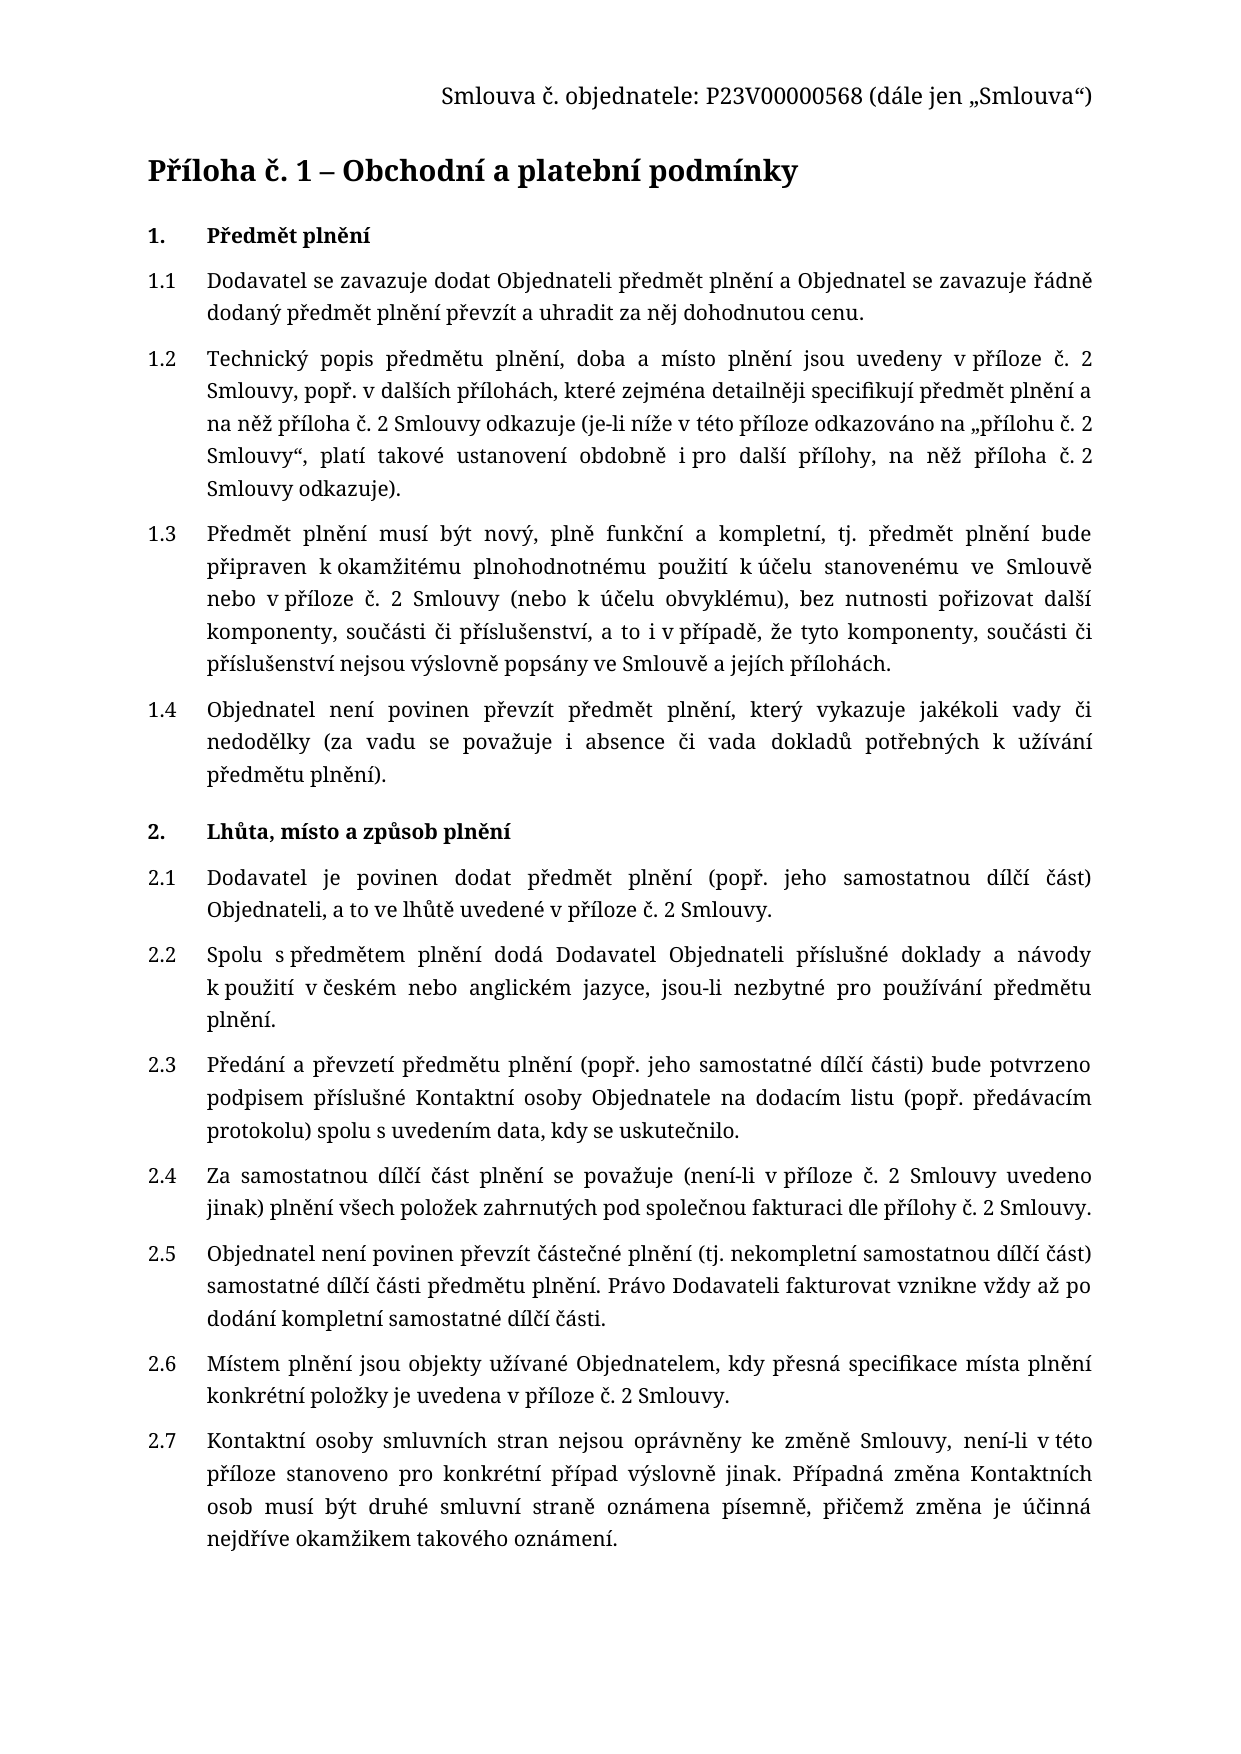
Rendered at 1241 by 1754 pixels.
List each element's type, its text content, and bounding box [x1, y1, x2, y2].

list Předmět plnění musí být nový, plně funkční a kompletní, tj. předmět plnění bude připraven k okamžitému plnohodnotnému použití k účelu stanovenému ve Smlouvě nebo v příloze č. 2 Smlouvy (nebo k účelu obvyklému), bez nutnosti pořizovat další komponenty, součásti či příslušenství, a to i v případě, že tyto komponenty, součásti či příslušenství nejsou výslovně popsány ve Smlouvě a jejích přílohách. [148, 519, 1093, 678]
list Kontaktní osoby smluvních stran nejsou oprávněny ke změně Smlouvy, není-li v této příloze stanoveno pro konkrétní případ výslovně jinak. Případná změna Kontaktních osob musí být druhé smluvní straně oznámena písemně, přičemž změna je účinná nejdříve okamžikem takového oznámení. [148, 1427, 1093, 1553]
list Technický popis předmětu plnění, doba a místo plnění jsou uvedeny v příloze č. 2 Smlouvy, popř. v dalších přílohách, které zejména detailněji specifikují předmět plnění a na něž příloha č. 2 Smlouvy odkazuje (je-li níže v této příloze odkazováno na „přílohu č. 2 Smlouvy“, platí takové ustanovení obdobně i pro další přílohy, na něž příloha č. 2 Smlouvy odkazuje). [148, 344, 1093, 502]
list Předání a převzetí předmětu plnění (popř. jeho samostatné dílčí části) bude potvrzeno podpisem příslušné Kontaktní osoby Objednatele na dodacím listu (popř. předávacím protokolu) spolu s uvedením data, kdy se uskutečnilo. [148, 1051, 1093, 1144]
list Objednatel není povinen převzít předmět plnění, který vykazuje jakékoli vady či nedodělky (za vadu se považuje i absence či vada dokladů potřebných k užívání předmětu plnění). [148, 695, 1093, 788]
list Spolu s předmětem plnění dodá Dodavatel Objednateli příslušné doklady a návody k použití v českém nebo anglickém jazyce, jsou-li nezbytné pro používání předmětu plnění. [148, 940, 1093, 1034]
list Předmět plnění [148, 221, 1093, 249]
list Objednatel není povinen převzít částečné plnění (tj. nekompletní samostatnou dílčí část) samostatné dílčí části předmětu plnění. Právo Dodavateli fakturovat vznikne vždy až po dodání kompletní samostatné dílčí části. [148, 1239, 1093, 1332]
list Dodavatel se zavazuje dodat Objednateli předmět plnění a Objednatel se zavazuje řádně dodaný předmět plnění převzít a uhradit za něj dohodnutou cenu. [148, 266, 1093, 327]
list Za samostatnou dílčí část plnění se považuje (není-li v příloze č. 2 Smlouvy uvedeno jinak) plnění všech položek zahrnutých pod společnou fakturaci dle přílohy č. 2 Smlouvy. [148, 1161, 1093, 1222]
list Místem plnění jsou objekty užívané Objednatelem, kdy přesná specifikace místa plnění konkrétní položky je uvedena v příloze č. 2 Smlouvy. [148, 1349, 1093, 1410]
list Lhůta, místo a způsob plnění [148, 817, 1093, 846]
list Dodavatel je povinen dodat předmět plnění (popř. jeho samostatnou dílčí část) Objednateli, a to ve lhůtě uvedené v příloze č. 2 Smlouvy. [148, 863, 1093, 924]
text Příloha č. 1 – Obchodní a platební podmínky [148, 150, 1093, 190]
